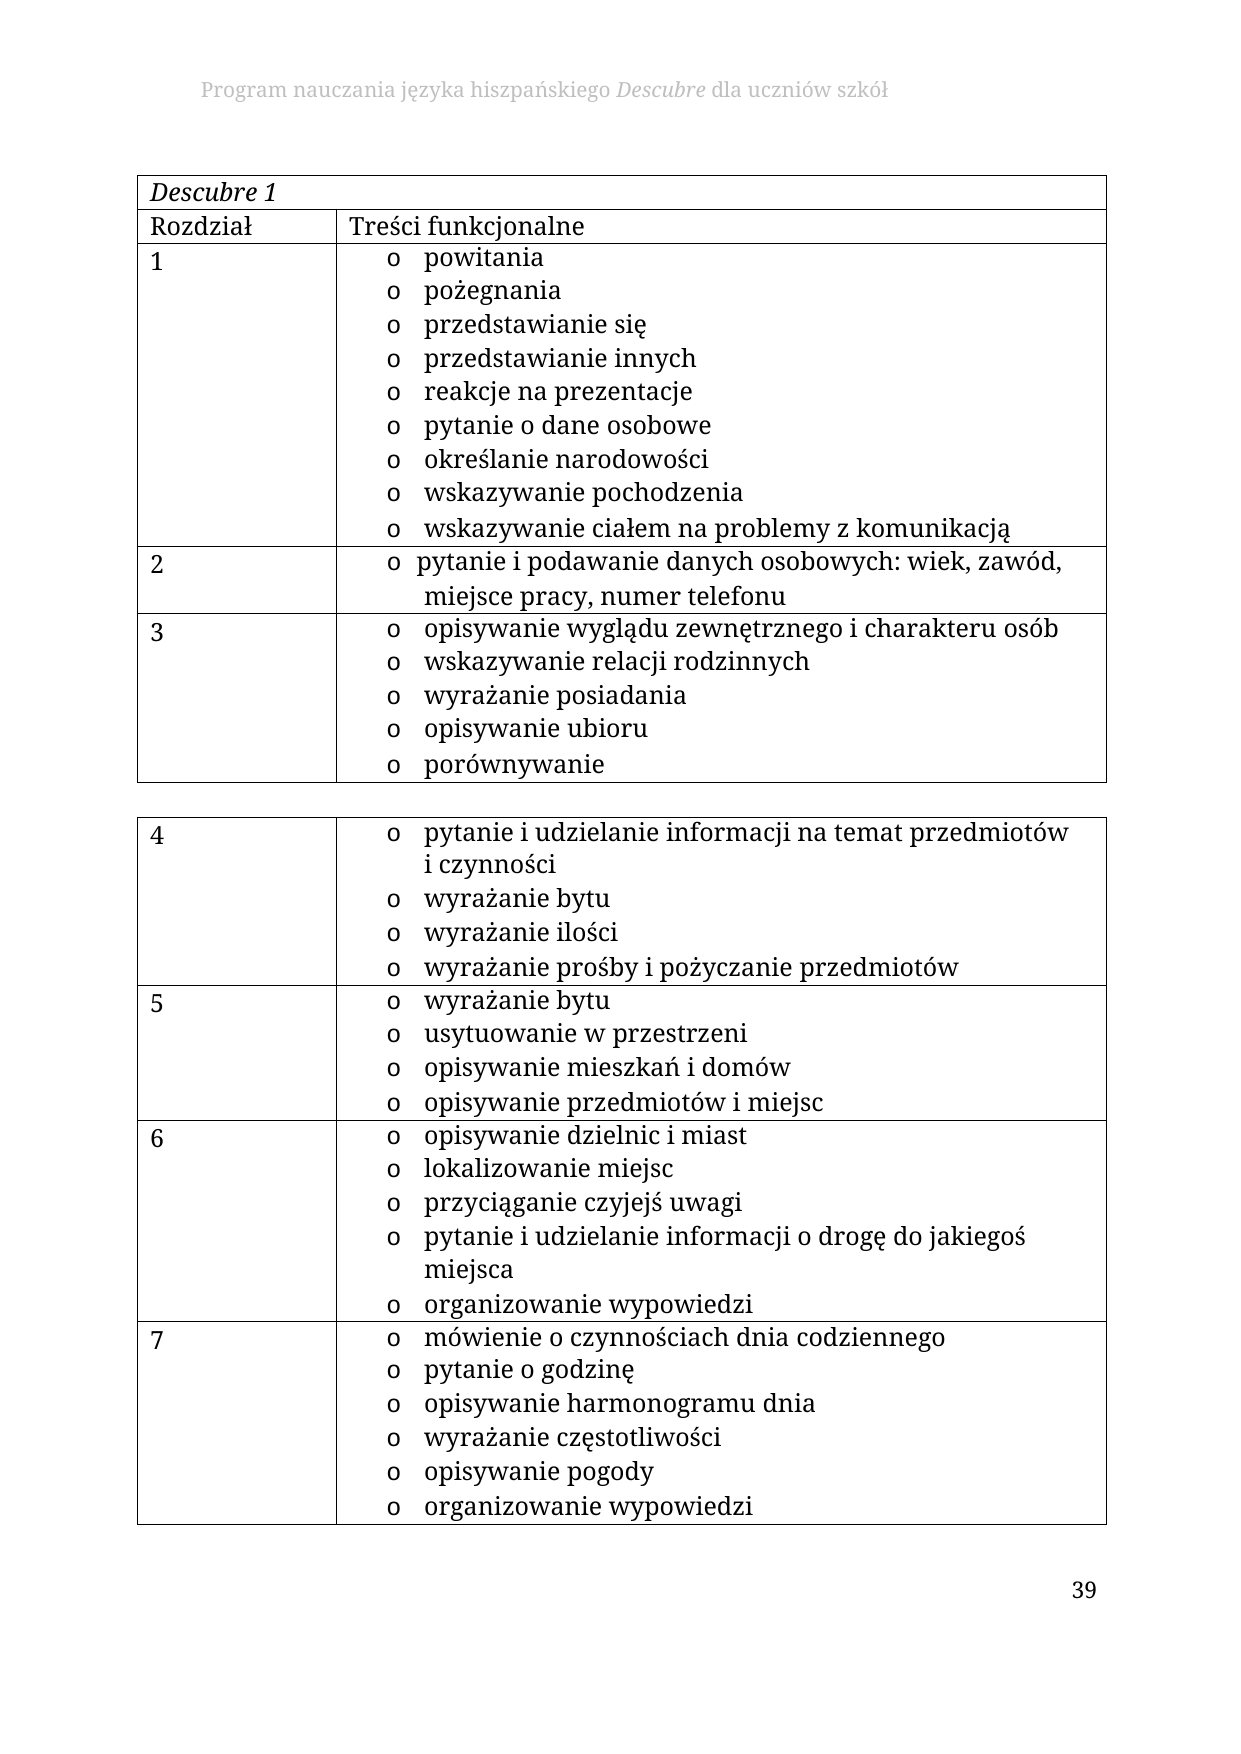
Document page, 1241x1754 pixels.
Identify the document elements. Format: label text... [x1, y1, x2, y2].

table_cell Treści funkcjonalne [337, 210, 1106, 242]
table_cell 6 [138, 1121, 336, 1321]
table_cell 3 [138, 614, 336, 782]
table_header 4 [138, 818, 336, 985]
table_header pytanie i udzielanie informacji na temat przedmiotów i czynności wyrażanie bytu wyrażanie ilości wyrażanie prośby i pożyczanie przedmiotów [337, 818, 1106, 985]
table_header Descubre 1 [138, 176, 1106, 208]
table_cell 5 [138, 986, 336, 1120]
table_cell opisywanie dzielnic i miast lokalizowanie miejsc przyciąganie czyjejś uwagi pytanie i udzielanie informacji o drogę do jakiegoś miejsca organizowanie wypowiedzi [337, 1121, 1106, 1321]
table_cell mówienie o czynnościach dnia codziennego pytanie o godzinę opisywanie harmonogramu dnia wyrażanie częstotliwości opisywanie pogody organizowanie wypowiedzi [337, 1322, 1106, 1523]
table_cell 7 [138, 1322, 336, 1523]
table_cell Rozdział [138, 210, 336, 242]
table_cell opisywanie wyglądu zewnętrznego i charakteru osób wskazywanie relacji rodzinnych wyrażanie posiadania opisywanie ubioru porównywanie [337, 614, 1106, 782]
table_cell 1 [138, 244, 336, 546]
table_cell wyrażanie bytu usytuowanie w przestrzeni opisywanie mieszkań i domów opisywanie przedmiotów i miejsc [337, 986, 1106, 1120]
table_cell o pytanie i podawanie danych osobowych: wiek, zawód, miejsce pracy, numer telefonu [337, 547, 1106, 613]
table_cell powitania pożegnania przedstawianie się przedstawianie innych reakcje na prezentacje pytanie o dane osobowe określanie narodowości wskazywanie pochodzenia wskazywanie ciałem na problemy z komunikacją [337, 244, 1106, 546]
table_cell 2 [138, 547, 336, 613]
